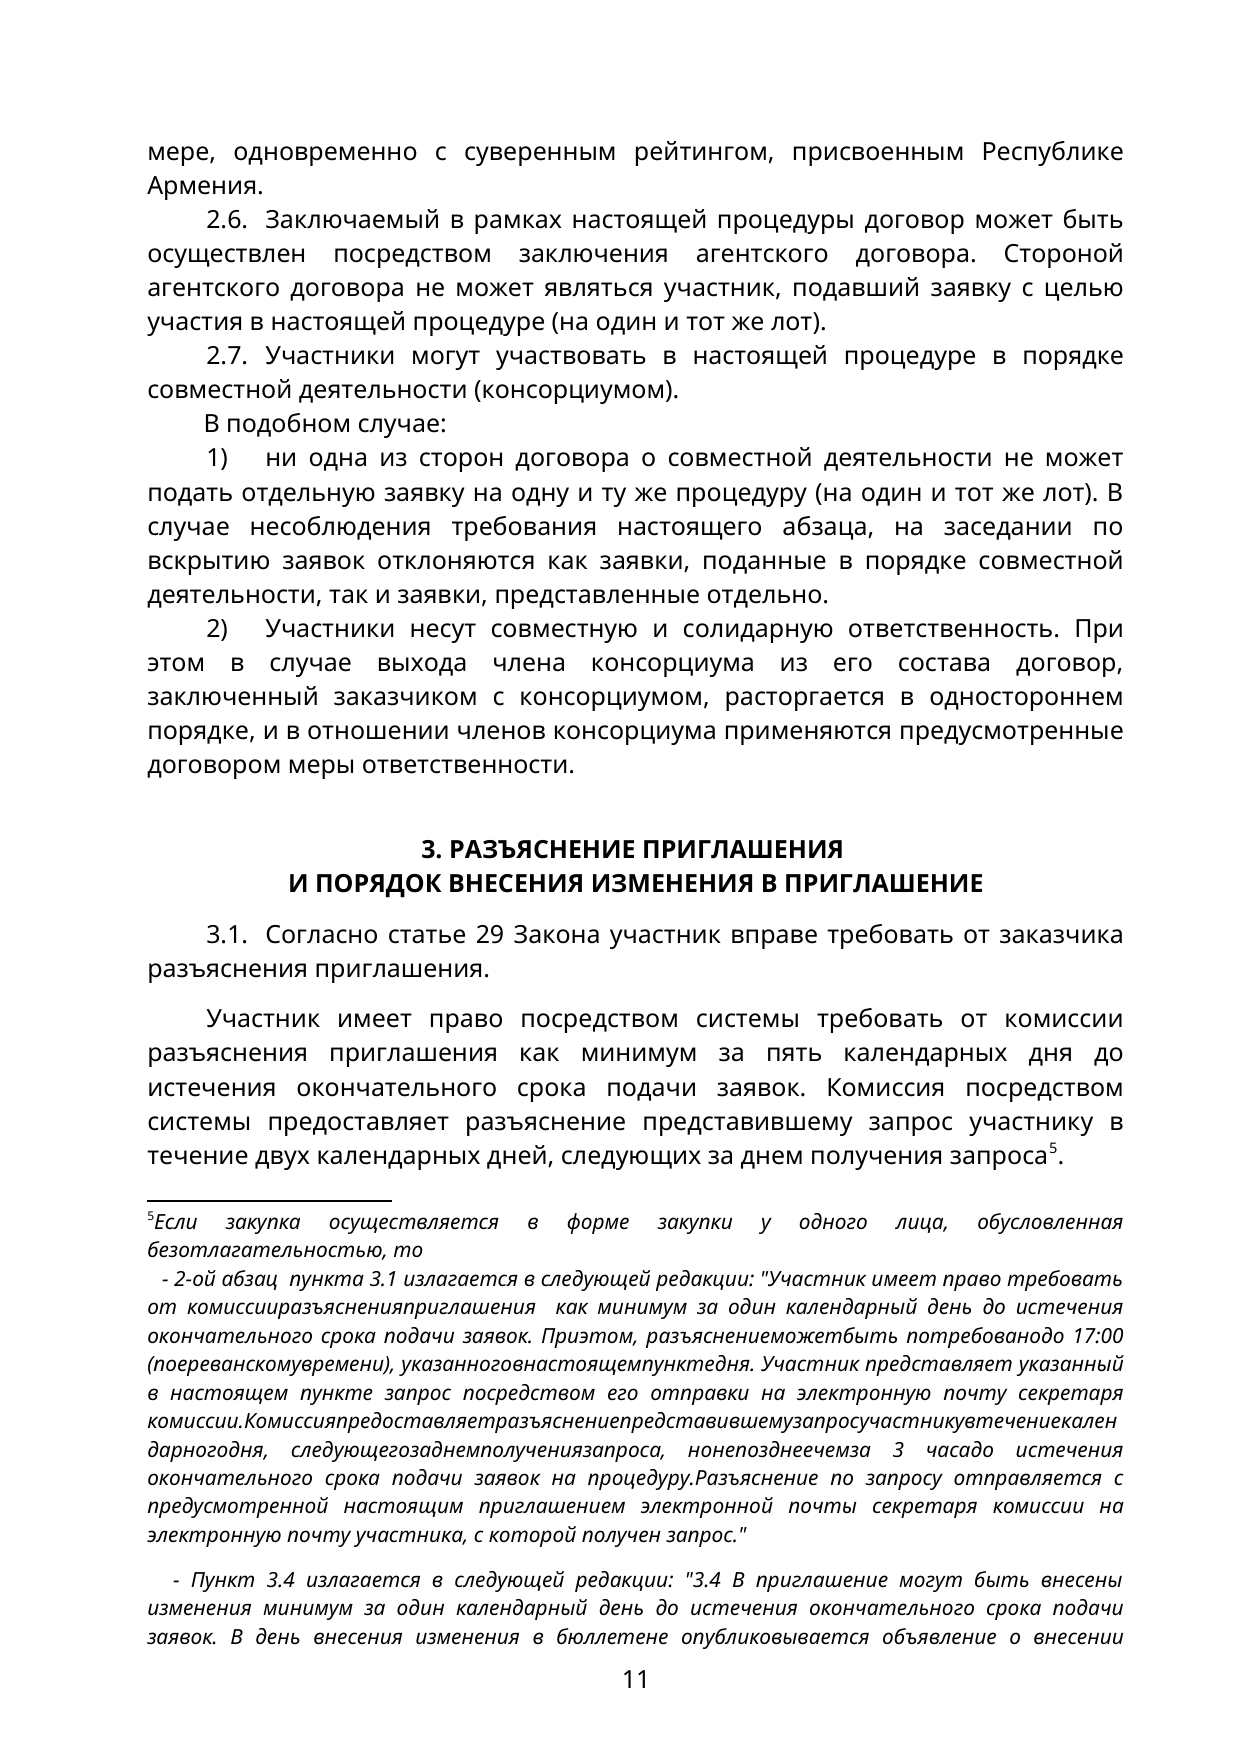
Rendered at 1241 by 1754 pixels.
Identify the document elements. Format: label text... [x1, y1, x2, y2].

text 2.7. Участники могут участвовать в настоящей процедуре в порядке совместной деятельности (консорциумом). [147, 338, 1125, 406]
text В подобном случае: [147, 406, 1125, 440]
text 3. РАЗЪЯСНЕНИЕ ПРИГЛАШЕНИЯ И ПОРЯДОК ВНЕСЕНИЯ ИЗМЕНЕНИЯ В ПРИГЛАШЕНИЕ [147, 831, 1125, 899]
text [147, 133, 1125, 202]
text 1) ни одна из сторон договора о совместной деятельности не может подать отдельную заявку на одну и ту же процедуру (на один и тот же лот). В случае несоблюдения требования настоящего абзаца, на заседании по вскрытию заявок отклоняются как заявки, поданные в порядке совместной деятельности, так и заявки, представленные отдельно. [147, 440, 1125, 610]
text 2) Участники несут совместную и солидарную ответственность. При этом в случае выхода члена консорциума из его состава договор, заключенный заказчиком с консорциумом, расторгается в одностороннем порядке, и в отношении членов консорциума применяются предусмотренные договором меры ответственности. [147, 610, 1125, 781]
text 3.1. Согласно статье 29 Закона участник вправе требовать от заказчика разъяснения приглашения. [147, 916, 1125, 984]
text 2.6. Заключаемый в рамках настоящей процедуры договор может быть осуществлен посредством заключения агентского договора. Стороной агентского договора не может являться участник, подавший заявку с целью участия в настоящей процедуре (на один и тот же лот). [147, 202, 1125, 338]
text Участник имеет право посредством системы требовать от комиссии разъяснения приглашения как минимум за пять календарных дня до истечения окончательного срока подачи заявок. Комиссия посредством системы предоставляет разъяснение представившему запрос участнику в течение двух календарных дней, следующих за днем получения запроса5. [147, 1001, 1125, 1171]
